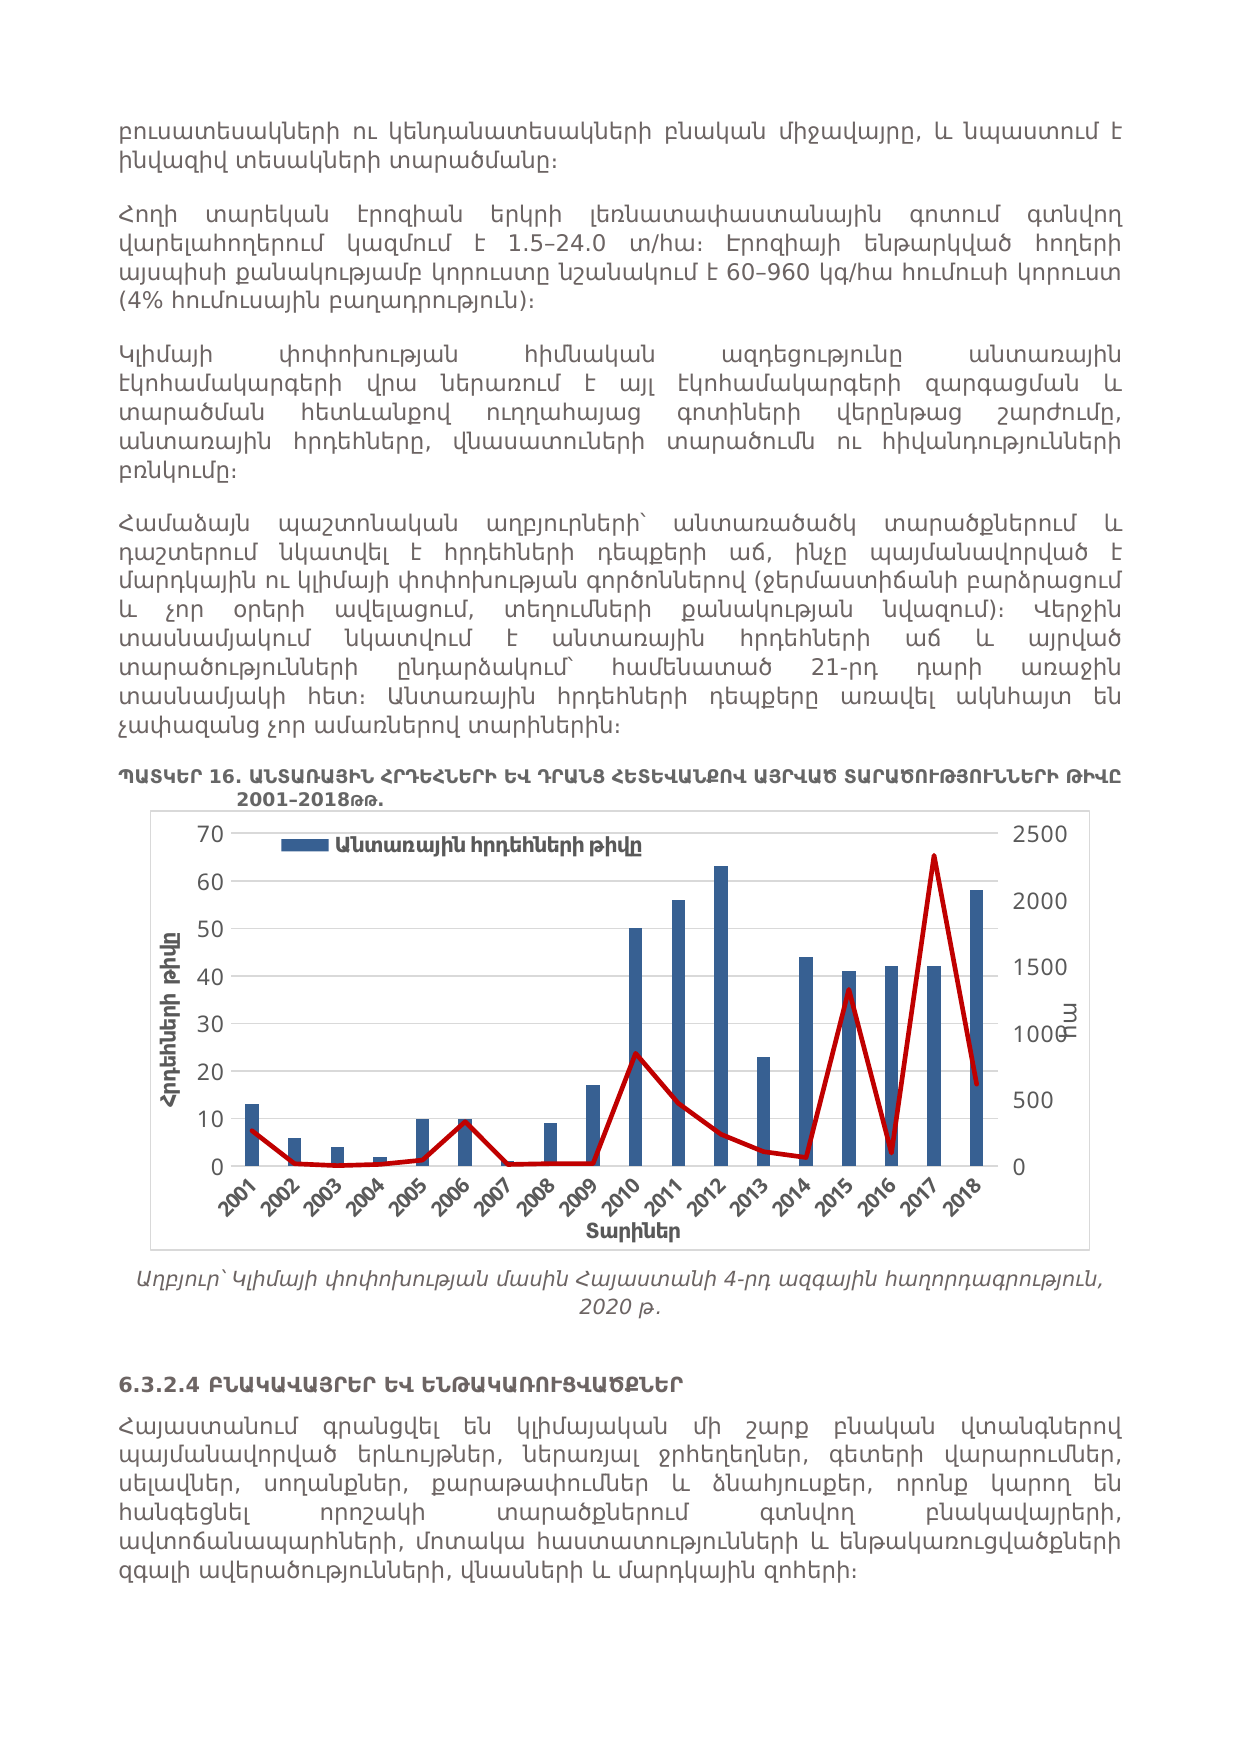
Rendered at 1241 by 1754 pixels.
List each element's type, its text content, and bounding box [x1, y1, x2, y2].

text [118, 118, 1122, 174]
text Հողի տարեկան էրոզիան երկրի լեռնատափաստանային գոտում գտնվող վարելահողերում կազմում է 1.5–24.0 տ/հա։ Էրոզիայի ենթարկված հողերի այսպիսի քանակությամբ կորուստը նշանակում է 60–960 կգ/հա հումուսի կորուստ (4% հումուսային բաղադրություն)։ [118, 201, 1122, 314]
text Աղբյուր՝ Կլիմայի փոփոխության մասին Հայաստանի 4-րդ ազգային հաղորդագրություն, 2020 թ․ [118, 1267, 1122, 1319]
text Կլիմայի փոփոխության հիմնական ազդեցությունը անտառային էկոհամակարգերի վրա ներառում է այլ էկոհամակարգերի զարգացման և տարածման հետևանքով ուղղահայաց գոտիների վերընթաց շարժումը, անտառային հրդեհները, վնասատուների տարածումն ու հիվանդությունների բռնկումը։ [118, 341, 1122, 483]
text Համաձայն պաշտոնական աղբյուրների՝ անտառածածկ տարածքներում և դաշտերում նկատվել է հրդեհների դեպքերի աճ, ինչը պայմանավորված է մարդկային ու կլիմայի փոփոխության գործոններով (ջերմաստիճանի բարձրացում և չոր օրերի ավելացում, տեղումների քանակության նվազում)։ Վերջին տասնամյակում նկատվում է անտառային հրդեհների աճ և այրված տարածությունների ընդարձակում՝ համենատած 21-րդ դարի առաջին տասնամյակի հետ։ Անտառային հրդեհների դեպքերը առավել ակնհայտ են չափազանց չոր ամառներով տարիներին։ [118, 510, 1122, 739]
subtitle ԲՆԱԿԱՎԱՅՐԵՐ ԵՎ ԵՆԹԱԿԱՌՈՒՑՎԱԾՔՆԵՐ [118, 1373, 1122, 1398]
text ՊԱՏԿԵՐ 16. ԱՆՏԱՌԱՅԻՆ ՀՐԴԵՀՆԵՐԻ ԵՎ ԴՐԱՆՑ ՀԵՏԵՎԱՆՔՈՎ ԱՅՐՎԱԾ ՏԱՐԱԾՈՒԹՅՈՒՆՆԵՐԻ ԹԻՎԸ 2001–2018թթ. [118, 766, 1122, 810]
text Հայաստանում գրանցվել են կլիմայական մի շարք բնական վտանգներով պայմանավորված երևույթներ, ներառյալ ջրհեղեղներ, գետերի վարարումներ, սելավներ, սողանքներ, քարաթափումներ և ձնահյուսքեր, որոնք կարող են հանգեցնել որոշակի տարածքներում գտնվող բնակավայրերի, ավտոճանապարհների, մոտակա հաստատությունների և ենթակառուցվածքների զգալի ավերածությունների, վնասների և մարդկային զոհերի։ [118, 1413, 1122, 1584]
